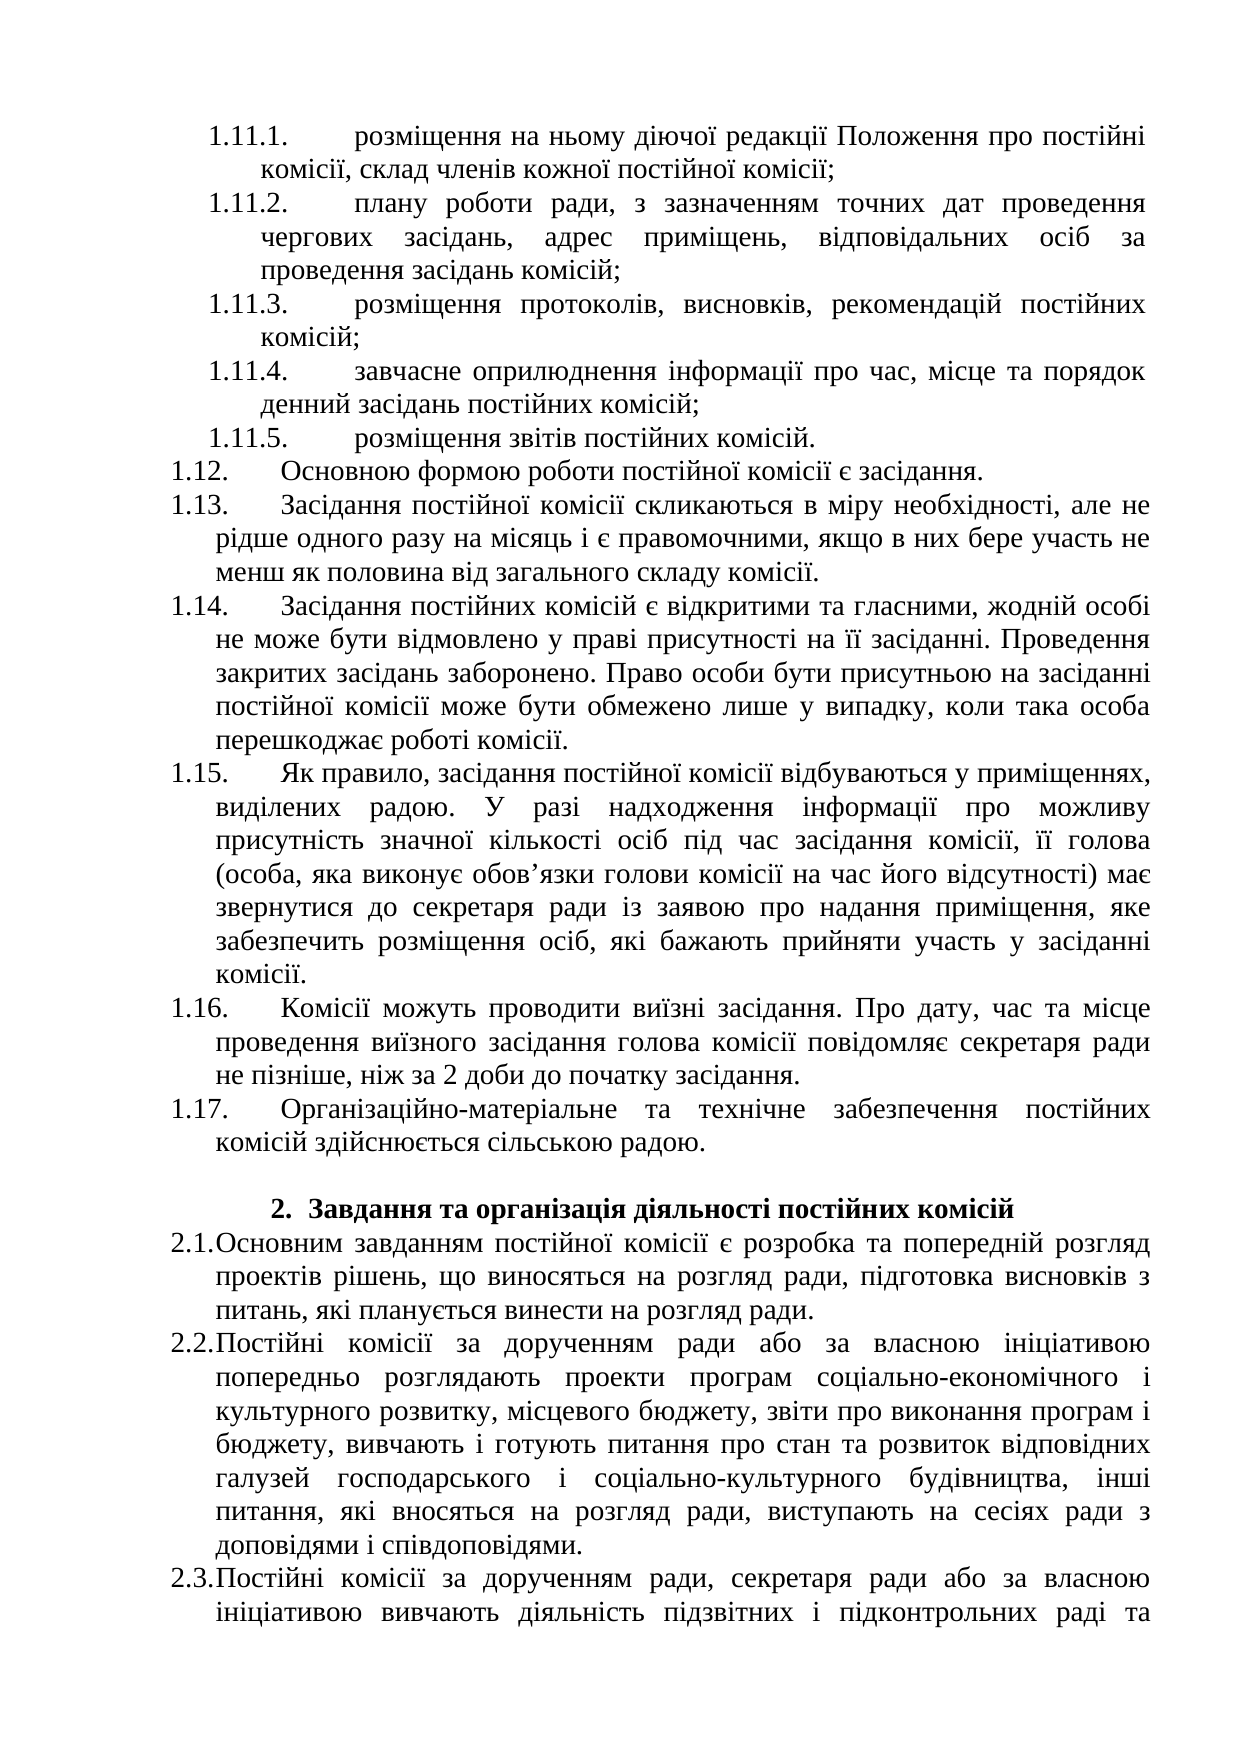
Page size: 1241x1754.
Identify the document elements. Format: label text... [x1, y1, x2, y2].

list Комісії можуть проводити виїзні засідання. Про дату, час та місце проведення виїзного засідання голова комісії повідомляє секретаря ради не пізніше, ніж за 2 доби до початку засідання. [170, 990, 1152, 1091]
list розміщення протоколів, висновків, рекомендацій постійних комісій; [208, 286, 1146, 353]
list Основною формою роботи постійної комісії є засідання. [170, 453, 1152, 487]
list розміщення звітів постійних комісій. [208, 420, 1146, 453]
subtitle Завдання та організація діяльності постійних комісій [133, 1191, 1152, 1225]
list плану роботи ради, з зазначенням точних дат проведення чергових засідань, адрес приміщень, відповідальних осіб за проведення засідань комісій; [208, 185, 1146, 286]
list Як правило, засідання постійної комісії відбуваються у приміщеннях, виділених радою. У разі надходження інформації про можливу присутність значної кількості осіб під час засідання комісії, її голова (особа, яка виконує обов’язки голови комісії на час його відсутності) має звернутися до секретаря ради із заявою про надання приміщення, яке забезпечить розміщення осіб, які бажають прийняти участь у засіданні комісії. [170, 755, 1152, 990]
list розміщення на ньому діючої редакції Положення про постійні комісії, склад членів кожної постійної комісії; [208, 118, 1146, 185]
list Засідання постійних комісій є відкритими та гласними, жодній особі не може бути відмовлено у праві присутності на її засіданні. Проведення закритих засідань заборонено. Право особи бути присутньою на засіданні постійної комісії може бути обмежено лише у випадку, коли така особа перешкоджає роботі комісії. [170, 588, 1152, 755]
list Основним завданням постійної комісії є розробка та попередній розгляд проектів рішень, що виносяться на розгляд ради, підготовка висновків з питань, які планується винести на розгляд ради. [170, 1225, 1152, 1326]
list завчасне оприлюднення інформації про час, місце та порядок денний засідань постійних комісій; [208, 353, 1146, 420]
list Постійні комісії за дорученням ради або за власною ініціативою попередньо розглядають проекти програм соціально-економічного і культурного розвитку, місцевого бюджету, звіти про виконання програм і бюджету, вивчають і готують питання про стан та розвиток відповідних галузей господарського і соціально-культурного будівництва, інші питання, які вносяться на розгляд ради, виступають на сесіях ради з доповідями і співдоповідями. [170, 1326, 1152, 1560]
list Організаційно-матеріальне та технічне забезпечення постійних комісій здійснюється сільською радою. [170, 1091, 1152, 1158]
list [170, 1560, 1152, 1627]
list Засідання постійної комісії скликаються в міру необхідності, але не рідше одного разу на місяць і є правомочними, якщо в них бере участь не менш як половина від загального складу комісії. [170, 487, 1152, 588]
